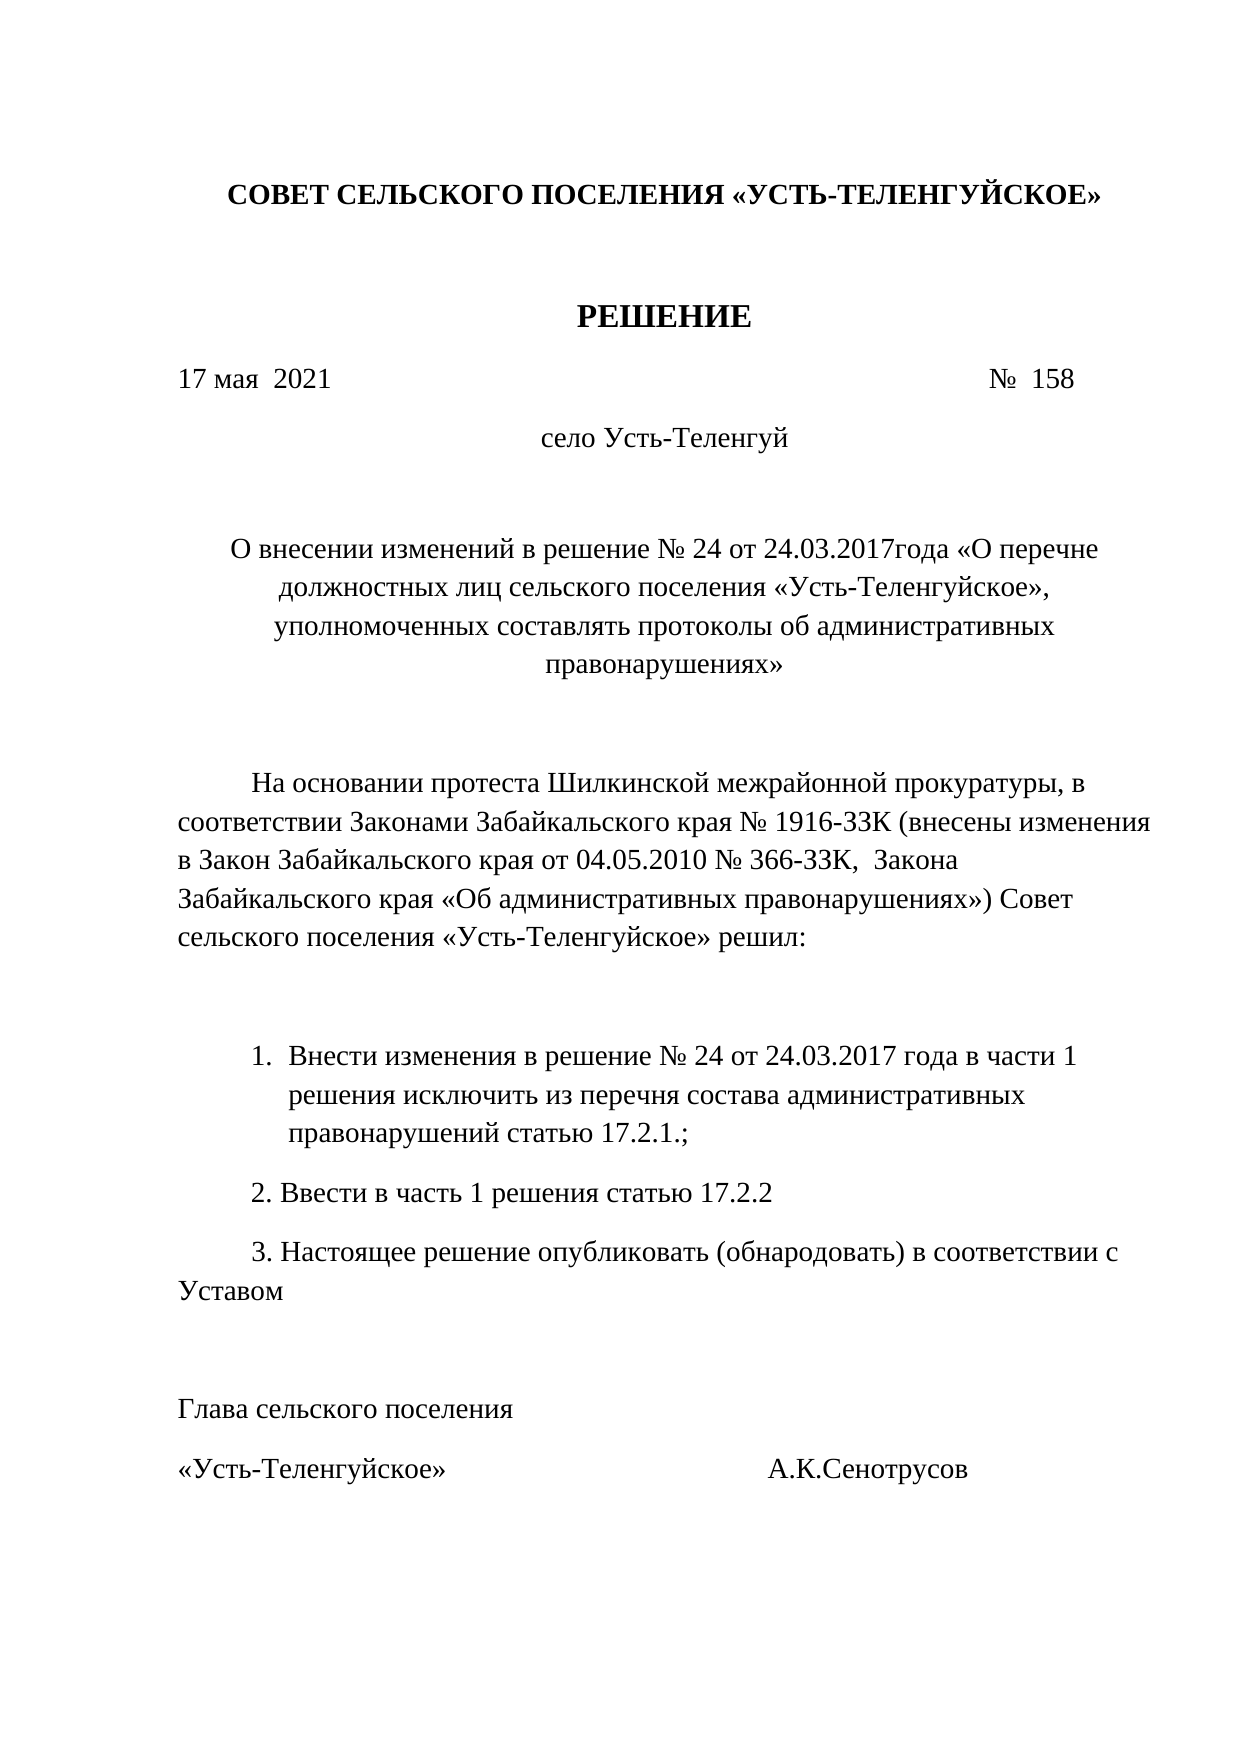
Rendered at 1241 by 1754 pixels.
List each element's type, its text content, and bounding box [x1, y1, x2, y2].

text 3. Настоящее решение опубликовать (обнародовать) в соответствии с Уставом [177, 1234, 1152, 1306]
text СОВЕТ СЕЛЬСКОГО ПОСЕЛЕНИЯ «УСТЬ-ТЕЛЕНГУЙСКОЕ» [177, 177, 1152, 211]
text село Усть-Теленгуй [177, 421, 1152, 454]
text 2. Ввести в часть 1 решения статью 17.2.2 [251, 1175, 1152, 1208]
text 17 мая 2021 № 158 [177, 361, 1152, 395]
text РЕШЕНИЕ [177, 296, 1152, 334]
text Глава сельского поселения [177, 1391, 1152, 1425]
text О внесении изменений в решение № 24 от 24.03.2017года «О перечне должностных лиц сельского поселения «Усть-Теленгуйское», уполномоченных составлять протоколы об административных правонарушениях» [177, 531, 1152, 680]
text «Усть-Теленгуйское» А.К.Сенотрусов [177, 1451, 1152, 1484]
list Внести изменения в решение № 24 от 24.03.2017 года в части 1 решения исключить из перечня состава административных правонарушений статью 17.2.1.; [251, 1038, 1152, 1149]
text На основании протеста Шилкинской межрайонной прокуратуры, в соответствии Законами Забайкальского края № 1916-ЗЗК (внесены изменения в Закон Забайкальского края от 04.05.2010 № 366-ЗЗК, Закона Забайкальского края «Об административных правонарушениях») Совет сельского поселения «Усть-Теленгуйское» решил: [177, 765, 1152, 953]
